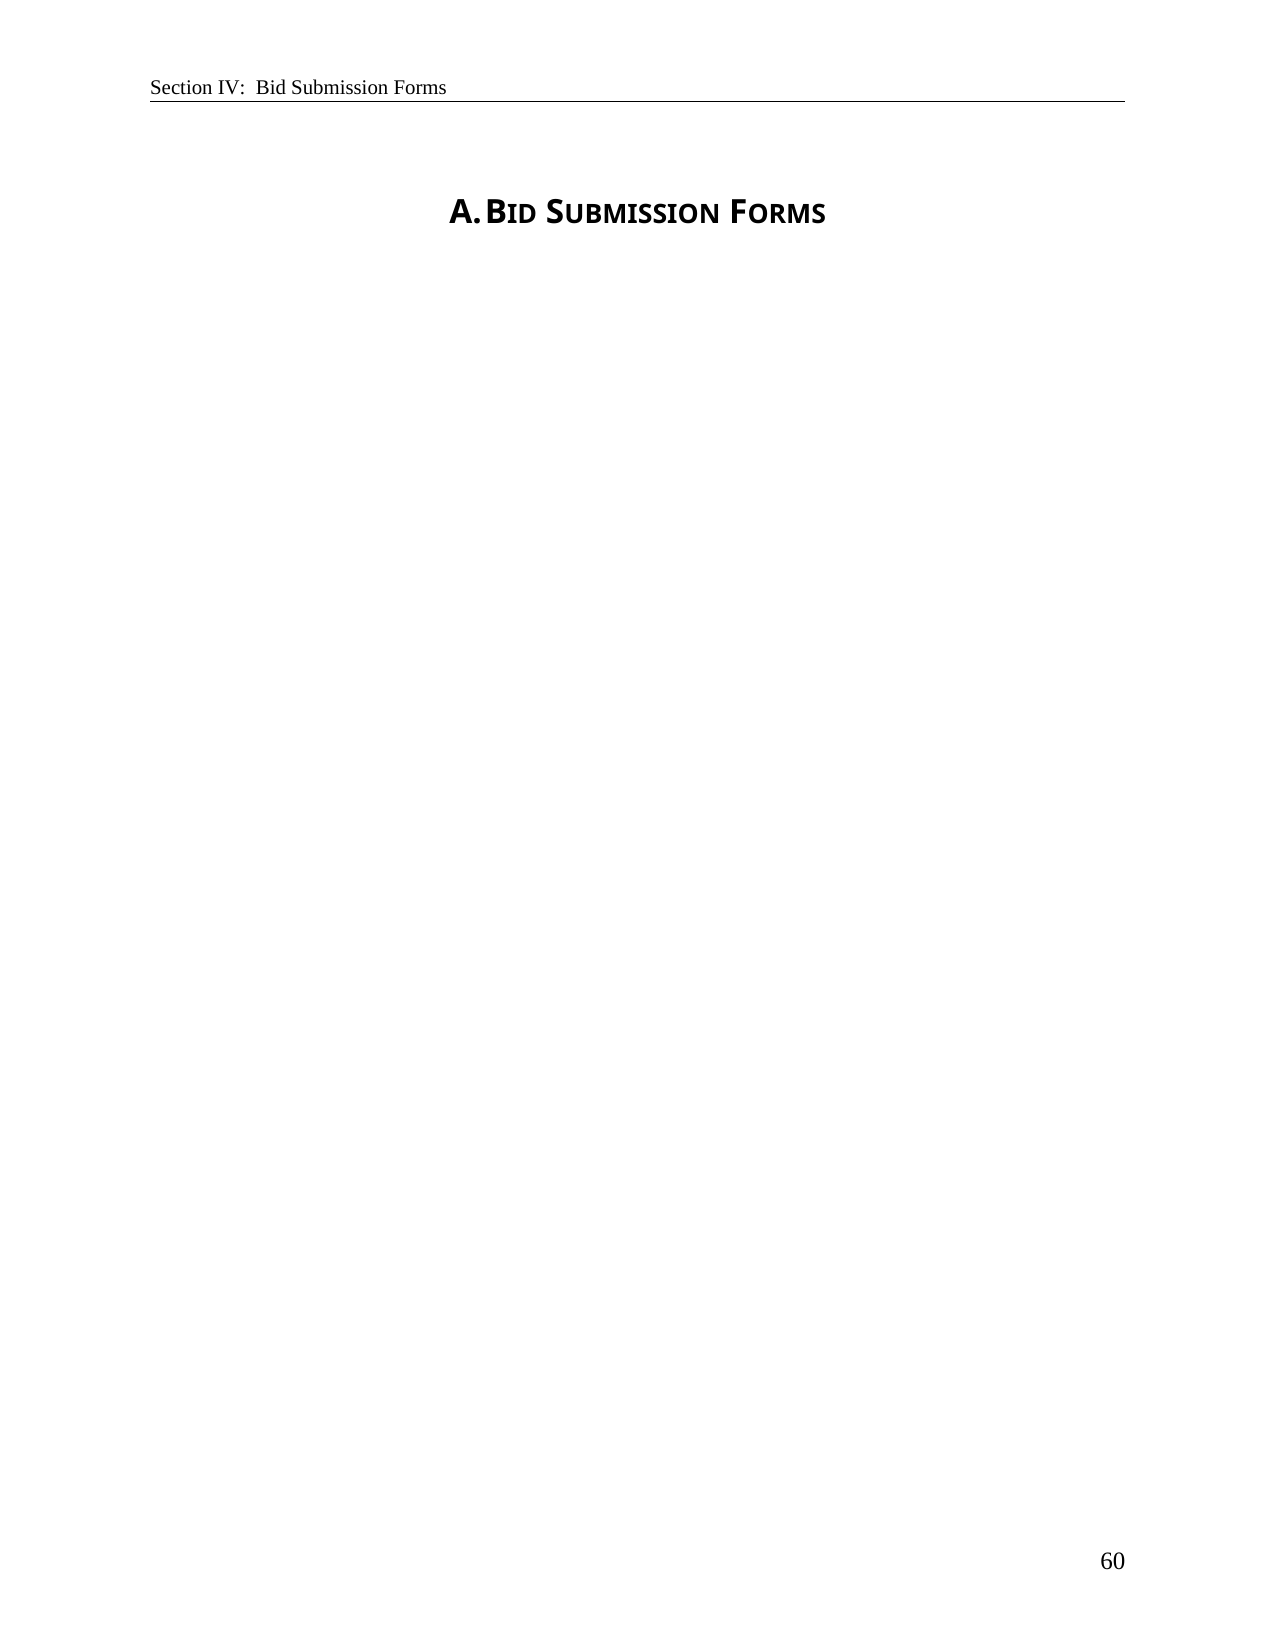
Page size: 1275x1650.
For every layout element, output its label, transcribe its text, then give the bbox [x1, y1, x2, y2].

subtitle A. Bid Submission Forms [150, 187, 1125, 233]
